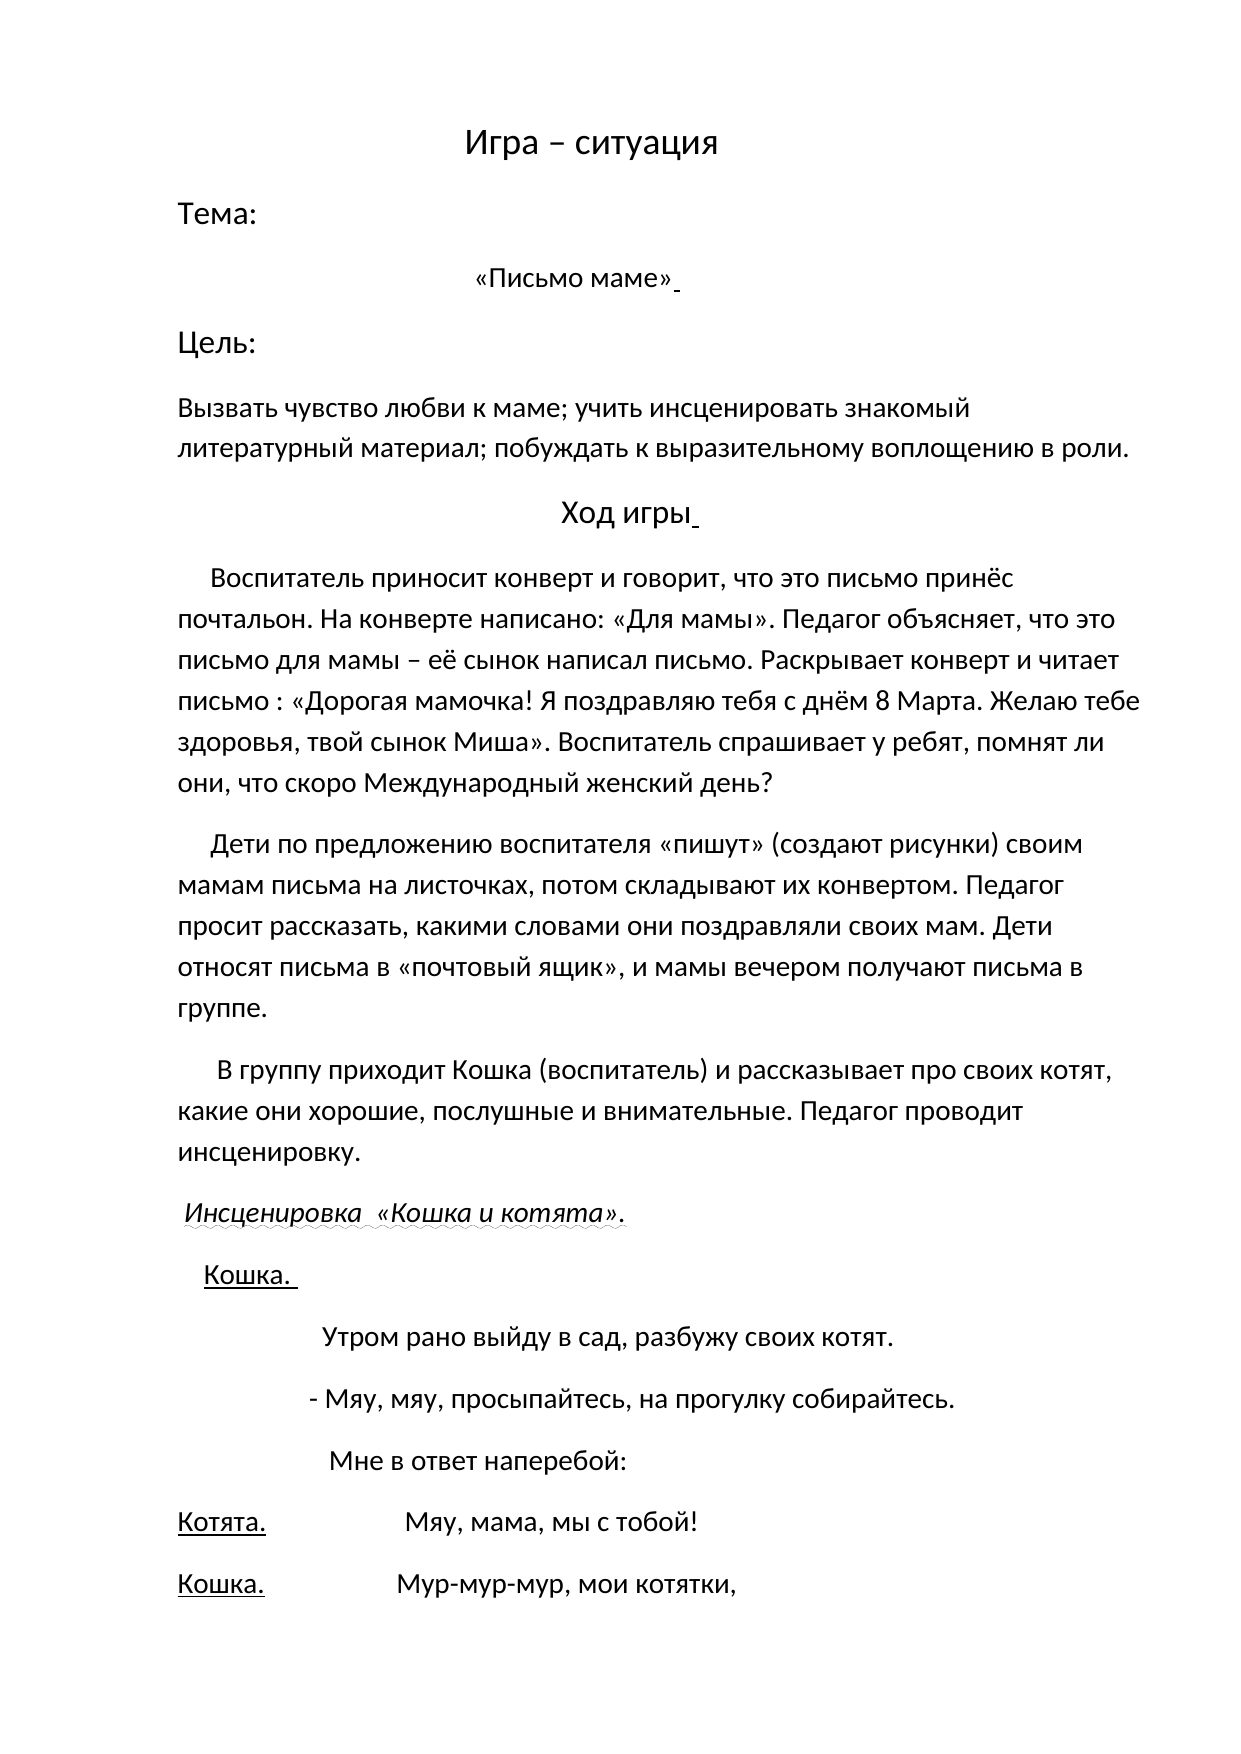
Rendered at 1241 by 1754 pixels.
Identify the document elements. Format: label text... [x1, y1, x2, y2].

text Утром рано выйду в сад, разбужу своих котят. [177, 1318, 1152, 1354]
text Кошка. Мур-мур-мур, мои котятки, [177, 1565, 1152, 1601]
text Вызвать чувство любви к маме; учить инсценировать знакомый литературный материал; побуждать к выразительному воплощению в роли. [177, 389, 1152, 465]
text Тема: [177, 192, 1152, 232]
text Котята. Мяу, мама, мы с тобой! [177, 1503, 1152, 1539]
text Ход игры [177, 491, 1152, 532]
text Дети по предложению воспитателя «пишут» (создают рисунки) своим мамам письма на листочках, потом складывают их конвертом. Педагог просит рассказать, какими словами они поздравляли своих мам. Дети относят письма в «почтовый ящик», и мамы вечером получают письма в группе. [177, 825, 1152, 1025]
text Мне в ответ наперебой: [177, 1442, 1152, 1477]
text Инсценировка «Кошка и котята». [177, 1194, 1152, 1230]
text «Письмо маме» [177, 259, 1152, 295]
text Цель: [177, 321, 1152, 362]
text - Мяу, мяу, просыпайтесь, на прогулку собирайтесь. [177, 1380, 1152, 1416]
text Воспитатель приносит конверт и говорит, что это письмо принёс почтальон. На конверте написано: «Для мамы». Педагог объясняет, что это письмо для мамы – её сынок написал письмо. Раскрывает конверт и читает письмо : «Дорогая мамочка! Я поздравляю тебя с днём 8 Марта. Желаю тебе здоровья, твой сынок Миша». Воспитатель спрашивает у ребят, помнят ли они, что скоро Международный женский день? [177, 559, 1152, 799]
text Игра – ситуация [177, 118, 1152, 164]
text В группу приходит Кошка (воспитатель) и рассказывает про своих котят, какие они хорошие, послушные и внимательные. Педагог проводит инсценировку. [177, 1051, 1152, 1168]
text Кошка. [177, 1256, 1152, 1292]
